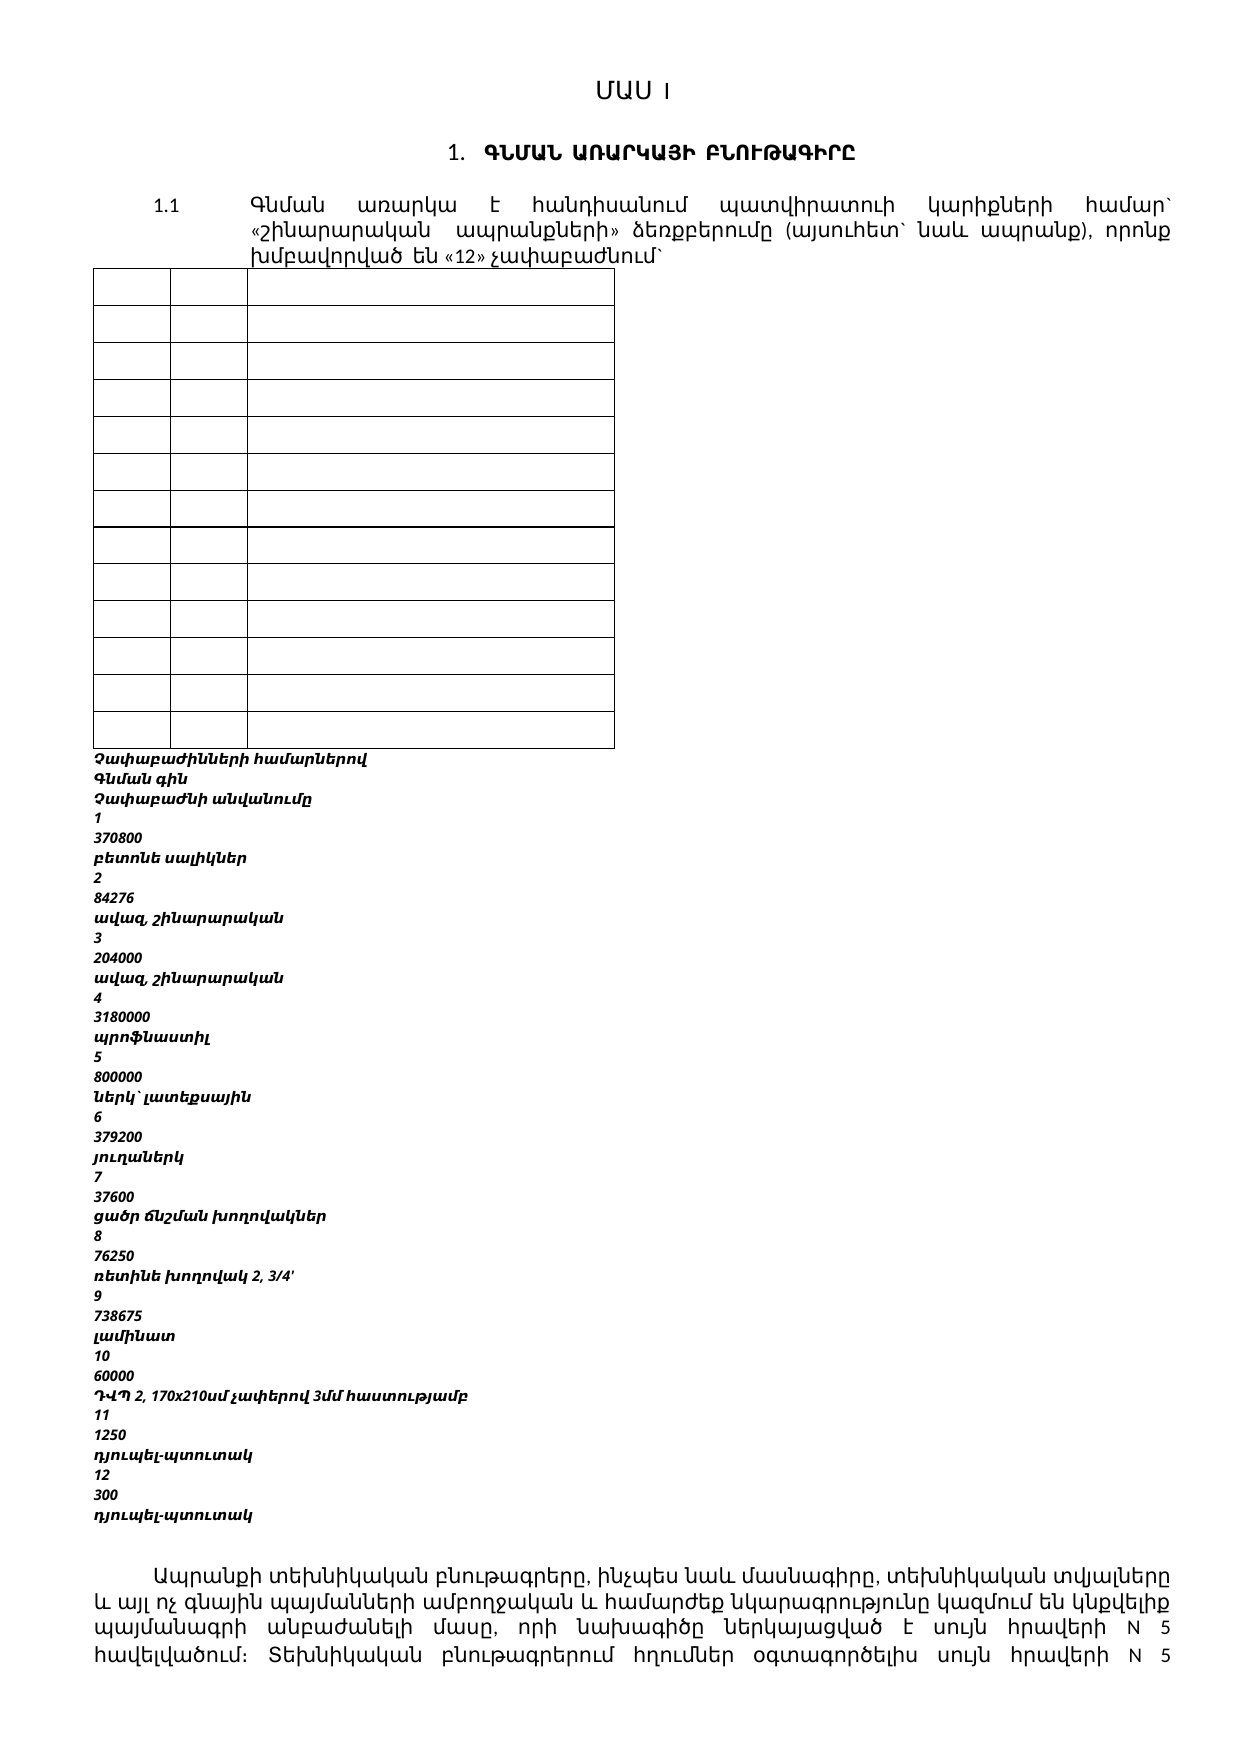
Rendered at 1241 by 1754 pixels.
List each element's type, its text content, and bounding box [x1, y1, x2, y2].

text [94, 1563, 1171, 1668]
subtitle Գնման առարկա է հանդիսանում պատվիրատուի կարիքների համար` «շինարարական ապրանքների» ձեռքբերումը (այսուհետ` նաև ապրանք), որոնք խմբավորված են «12» չափաբաժնում` [153, 192, 1171, 268]
text ՄԱՍ I [94, 75, 1171, 106]
list ԳՆՄԱՆ ԱՌԱՐԿԱՅԻ ԲՆՈՒԹԱԳԻՐԸ [131, 136, 1171, 167]
